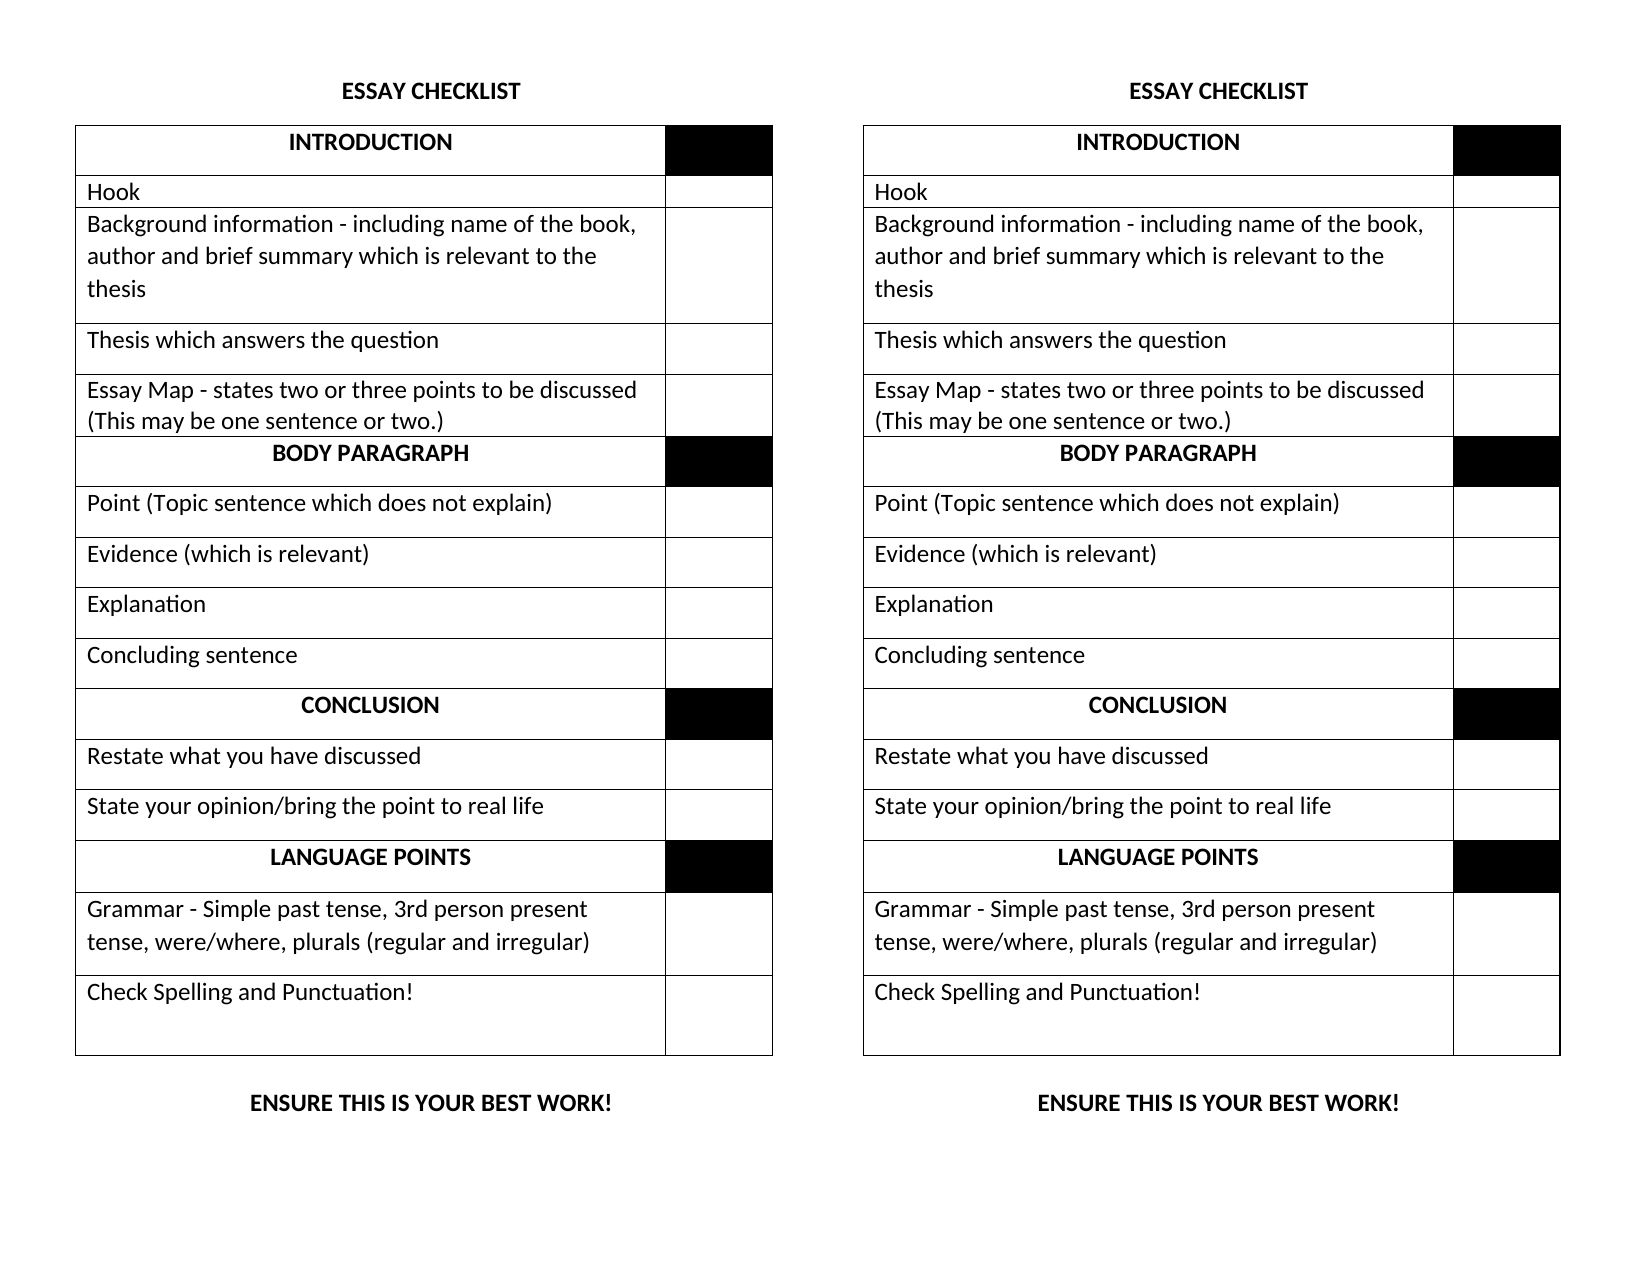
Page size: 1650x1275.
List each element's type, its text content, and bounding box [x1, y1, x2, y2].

table_cell [1454, 437, 1559, 486]
table_header INTRODUCTION [76, 126, 665, 175]
table_cell Check Spelling and Punctuation! [864, 976, 1453, 1055]
table_cell Evidence (which is relevant) [76, 538, 665, 587]
table_cell [1454, 689, 1559, 739]
text ENSURE THIS IS YOUR BEST WORK! [862, 1087, 1575, 1117]
table_cell [666, 208, 772, 323]
table_cell [666, 841, 772, 892]
table_header INTRODUCTION [864, 126, 1453, 175]
table_cell LANGUAGE POINTS [76, 841, 665, 892]
table_cell [666, 689, 772, 739]
table_cell [1454, 740, 1559, 789]
text ESSAY CHECKLIST [75, 75, 787, 106]
table_cell [1454, 538, 1559, 587]
table_cell [666, 740, 772, 789]
table_cell Explanation [76, 588, 665, 638]
table_cell [666, 588, 772, 638]
table_cell [666, 893, 772, 975]
table_cell BODY PARAGRAPH [864, 437, 1453, 486]
table_cell [1454, 790, 1559, 840]
table_cell [666, 790, 772, 840]
table_cell Concluding sentence [864, 639, 1453, 688]
table_cell Background information - including name of the book, author and brief summary which is relevant to the thesis [76, 208, 665, 323]
table_cell Essay Map - states two or three points to be discussed (This may be one sentence or two.) [864, 375, 1453, 436]
table_cell State your opinion/bring the point to real life [864, 790, 1453, 840]
text ENSURE THIS IS YOUR BEST WORK! [75, 1087, 787, 1117]
table_cell Check Spelling and Punctuation! [76, 976, 665, 1055]
table_cell BODY PARAGRAPH [76, 437, 665, 486]
table_cell Evidence (which is relevant) [864, 538, 1453, 587]
table_header [1454, 126, 1559, 175]
table_cell [1454, 893, 1559, 975]
table_cell CONCLUSION [864, 689, 1453, 739]
table_cell [1454, 208, 1559, 323]
table_cell Thesis which answers the question [864, 324, 1453, 373]
table_cell Essay Map - states two or three points to be discussed (This may be one sentence or two.) [76, 375, 665, 436]
table_cell [1454, 487, 1559, 537]
table_cell [1454, 176, 1559, 207]
table_cell Hook [76, 176, 665, 207]
table_cell Concluding sentence [76, 639, 665, 688]
table_cell Grammar - Simple past tense, 3rd person present tense, were/where, plurals (regular and irregular) [76, 893, 665, 975]
table_cell [666, 538, 772, 587]
table_cell [666, 176, 772, 207]
table_cell [666, 487, 772, 537]
table_cell CONCLUSION [76, 689, 665, 739]
table_cell [1454, 324, 1559, 373]
table_cell LANGUAGE POINTS [864, 841, 1453, 892]
table_cell Thesis which answers the question [76, 324, 665, 373]
table_cell Background information - including name of the book, author and brief summary which is relevant to the thesis [864, 208, 1453, 323]
table_cell Explanation [864, 588, 1453, 638]
table_cell [1454, 639, 1559, 688]
table_cell Hook [864, 176, 1453, 207]
table_cell [666, 324, 772, 373]
text ESSAY CHECKLIST [862, 75, 1575, 106]
table_cell Restate what you have discussed [76, 740, 665, 789]
table_cell [666, 375, 772, 436]
table_cell [666, 437, 772, 486]
table_cell [1454, 976, 1559, 1055]
table_cell Grammar - Simple past tense, 3rd person present tense, were/where, plurals (regular and irregular) [864, 893, 1453, 975]
table_cell Point (Topic sentence which does not explain) [864, 487, 1453, 537]
table_cell Restate what you have discussed [864, 740, 1453, 789]
table_header [666, 126, 772, 175]
table_cell [666, 639, 772, 688]
table_cell [1454, 841, 1559, 892]
table_cell State your opinion/bring the point to real life [76, 790, 665, 840]
table_cell [1454, 588, 1559, 638]
table_cell [1454, 375, 1559, 436]
table_cell Point (Topic sentence which does not explain) [76, 487, 665, 537]
table_cell [666, 976, 772, 1055]
